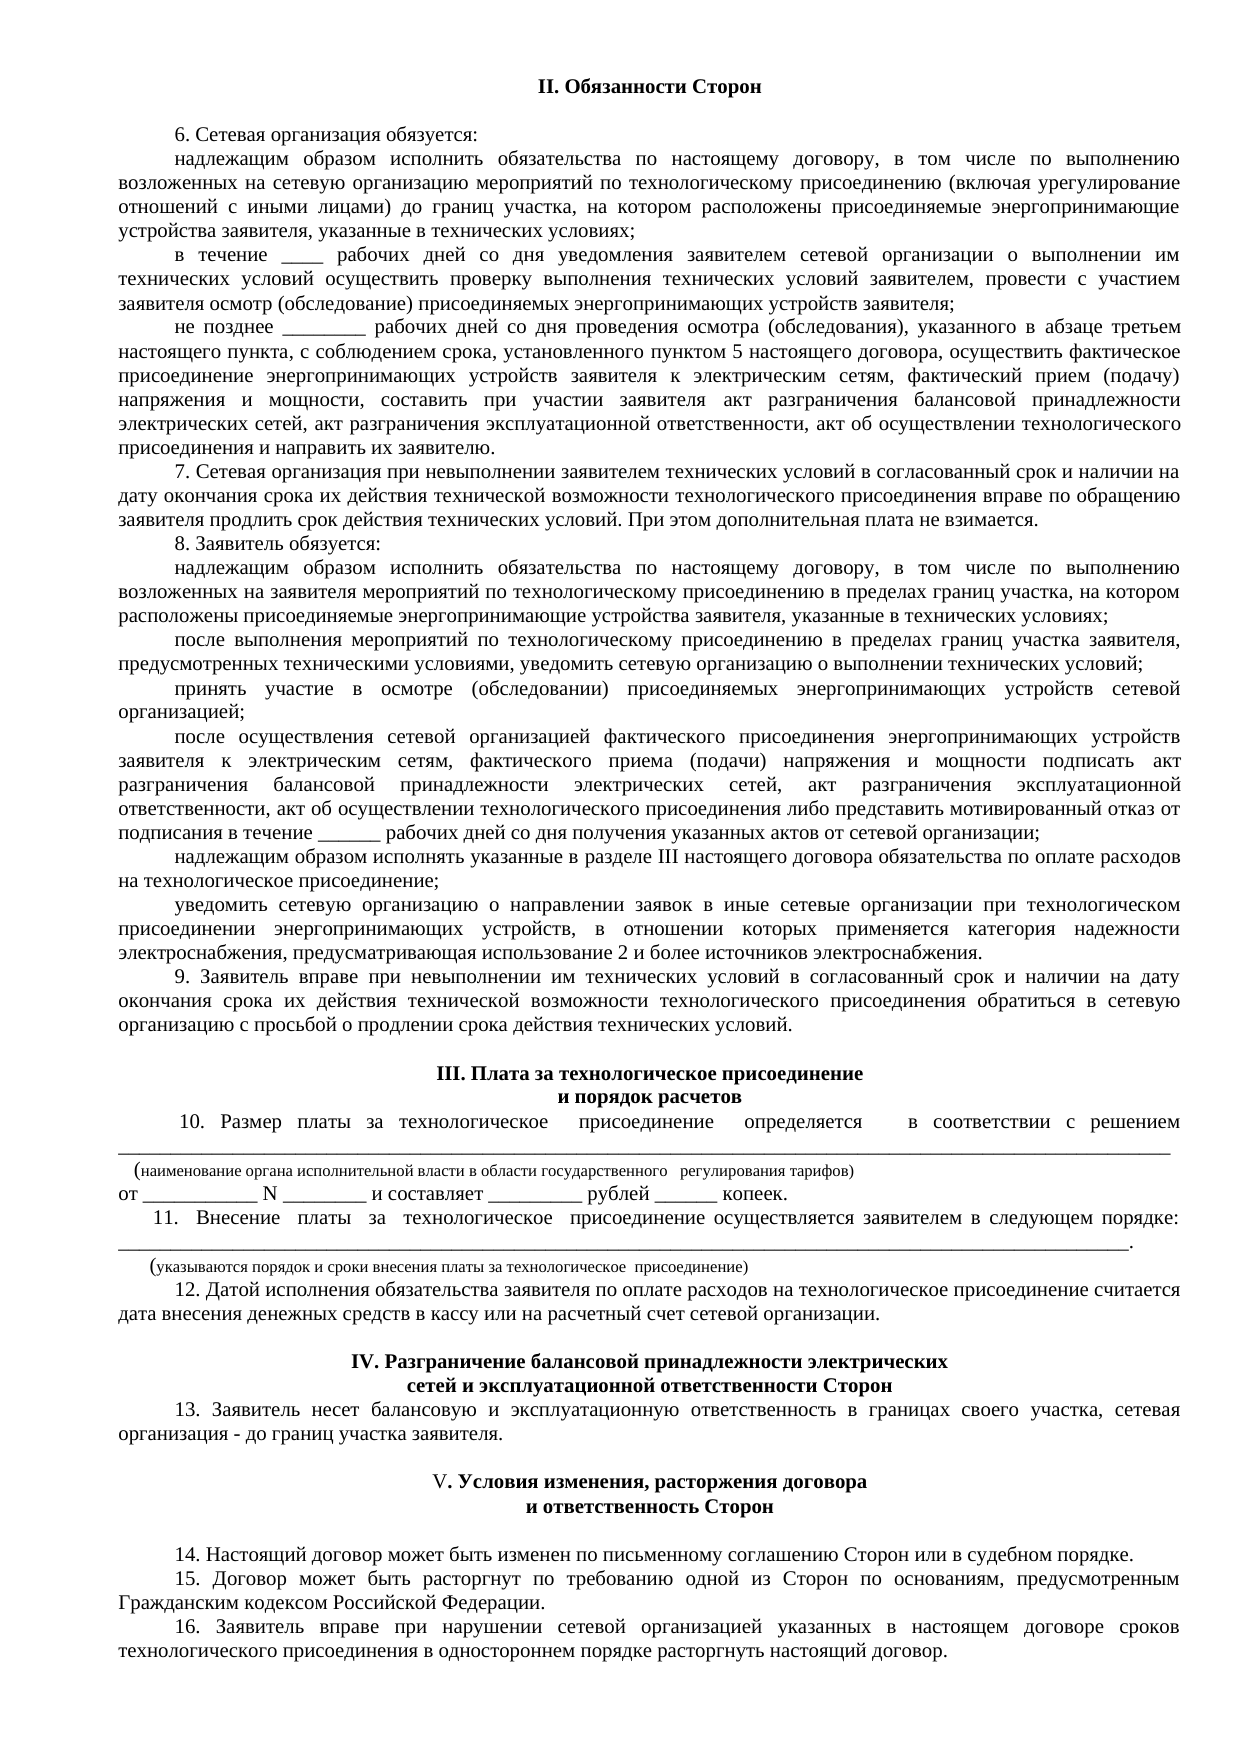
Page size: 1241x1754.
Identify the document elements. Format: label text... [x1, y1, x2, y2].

text не позднее ________ рабочих дней со дня проведения осмотра (обследования), указанного в абзаце третьем настоящего пункта, с соблюдением срока, установленного пунктом 5 настоящего договора, осуществить фактическое присоединение энергопринимающих устройств заявителя к электрическим сетям, фактический прием (подачу) напряжения и мощности, составить при участии заявителя акт разграничения балансовой принадлежности электрических сетей, акт разграничения эксплуатационной ответственности, акт об осуществлении технологического присоединения и направить их заявителю. [118, 314, 1181, 459]
text 7. Сетевая организация при невыполнении заявителем технических условий в согласованный срок и наличии на дату окончания срока их действия технической возможности технологического присоединения вправе по обращению заявителя продлить срок действия технических условий. При этом дополнительная плата не взимается. [118, 459, 1181, 531]
text и порядок расчетов [118, 1084, 1181, 1108]
text от ___________ N ________ и составляет _________ рублей ______ копеек. [118, 1181, 1181, 1205]
text 9. Заявитель вправе при невыполнении им технических условий в согласованный срок и наличии на дату окончания срока их действия технической возможности технологического присоединения обратиться в сетевую организацию с просьбой о продлении срока действия технических условий. [118, 964, 1181, 1036]
text 6. Сетевая организация обязуется: [118, 122, 1181, 146]
text (наименование органа исполнительной власти в области государственного регулирования тарифов) [118, 1157, 1181, 1181]
text 8. Заявитель обязуется: [118, 531, 1181, 555]
text (указываются порядок и сроки внесения платы за технологическое присоединение) [118, 1253, 1181, 1277]
text III. Плата за технологическое присоединение [118, 1060, 1181, 1084]
text надлежащим образом исполнять указанные в разделе III настоящего договора обязательства по оплате расходов на технологическое присоединение; [118, 844, 1181, 892]
text 10. Размер платы за технологическое присоединение определяется в соответствии с решением _____________________________________________________________________________________________________ [118, 1108, 1181, 1157]
text 15. Договор может быть расторгнут по требованию одной из Сторон по основаниям, предусмотренным Гражданским кодексом Российской Федерации. [118, 1566, 1181, 1614]
text после осуществления сетевой организацией фактического присоединения энергопринимающих устройств заявителя к электрическим сетям, фактического приема (подачи) напряжения и мощности подписать акт разграничения балансовой принадлежности электрических сетей, акт разграничения эксплуатационной ответственности, акт об осуществлении технологического присоединения либо представить мотивированный отказ от подписания в течение ______ рабочих дней со дня получения указанных актов от сетевой организации; [118, 723, 1181, 844]
text уведомить сетевую организацию о направлении заявок в иные сетевые организации при технологическом присоединении энергопринимающих устройств, в отношении которых применяется категория надежности электроснабжения, предусматривающая использование 2 и более источников электроснабжения. [118, 892, 1181, 964]
text 13. Заявитель несет балансовую и эксплуатационную ответственность в границах своего участка, сетевая организация - до границ участка заявителя. [118, 1397, 1181, 1445]
text II. Обязанности Сторон [118, 74, 1181, 98]
text 16. Заявитель вправе при нарушении сетевой организацией указанных в настоящем договоре сроков технологического присоединения в одностороннем порядке расторгнуть настоящий договор. [118, 1614, 1181, 1662]
text и ответственность Сторон [118, 1493, 1181, 1518]
text V. Условия изменения, расторжения договора [118, 1469, 1181, 1493]
text принять участие в осмотре (обследовании) присоединяемых энергопринимающих устройств сетевой организацией; [118, 675, 1181, 723]
text 12. Датой исполнения обязательства заявителя по оплате расходов на технологическое присоединение считается дата внесения денежных средств в кассу или на расчетный счет сетевой организации. [118, 1277, 1181, 1325]
text 11. Внесение платы за технологическое присоединение осуществляется заявителем в следующем порядке: _________________________________________________________________________________________________. [118, 1205, 1181, 1253]
text надлежащим образом исполнить обязательства по настоящему договору, в том числе по выполнению возложенных на сетевую организацию мероприятий по технологическому присоединению (включая урегулирование отношений с иными лицами) до границ участка, на котором расположены присоединяемые энергопринимающие устройства заявителя, указанные в технических условиях; [118, 146, 1181, 242]
text сетей и эксплуатационной ответственности Сторон [118, 1373, 1181, 1397]
text в течение ____ рабочих дней со дня уведомления заявителем сетевой организации о выполнении им технических условий осуществить проверку выполнения технических условий заявителем, провести с участием заявителя осмотр (обследование) присоединяемых энергопринимающих устройств заявителя; [118, 242, 1181, 314]
text IV. Разграничение балансовой принадлежности электрических [118, 1349, 1181, 1373]
text после выполнения мероприятий по технологическому присоединению в пределах границ участка заявителя, предусмотренных техническими условиями, уведомить сетевую организацию о выполнении технических условий; [118, 627, 1181, 675]
text 14. Настоящий договор может быть изменен по письменному соглашению Сторон или в судебном порядке. [118, 1542, 1181, 1566]
text надлежащим образом исполнить обязательства по настоящему договору, в том числе по выполнению возложенных на заявителя мероприятий по технологическому присоединению в пределах границ участка, на котором расположены присоединяемые энергопринимающие устройства заявителя, указанные в технических условиях; [118, 555, 1181, 627]
